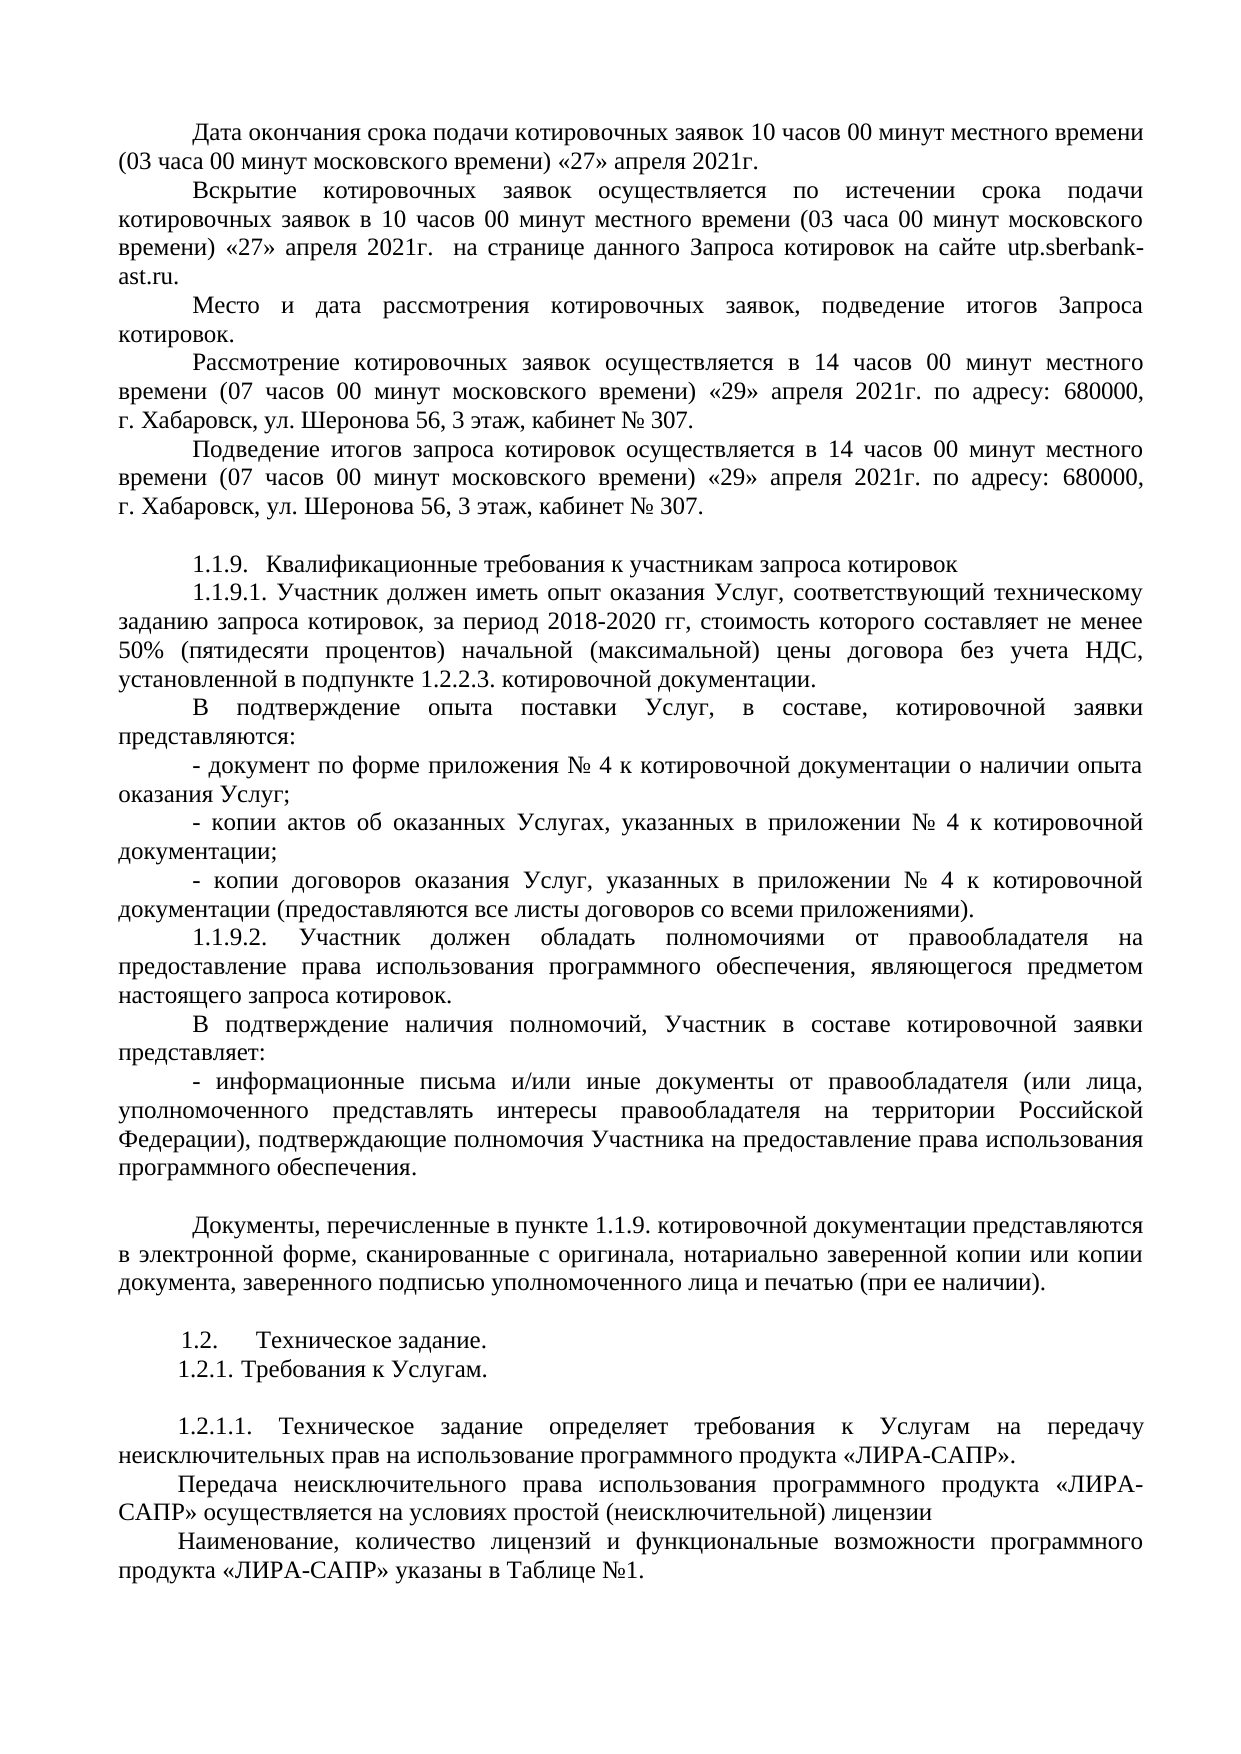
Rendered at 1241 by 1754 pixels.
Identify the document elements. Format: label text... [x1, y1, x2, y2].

text Наименование, количество лицензий и функциональные возможности программного продукта «ЛИРА-САПР» указаны в Таблице №1. [118, 1526, 1144, 1584]
text Вскрытие котировочных заявок осуществляется по истечении срока подачи котировочных заявок в 10 часов 00 минут местного времени (03 часа 00 минут московского времени) «27» апреля 2021г. на странице данного Запроса котировок на сайте utp.sberbank-ast.ru. [118, 175, 1144, 290]
list Документы, перечисленные в пункте 1.1.9. котировочной документации представляются в электронной форме, сканированные с оригинала, нотариально заверенной копии или копии документа, заверенного подписью уполномоченного лица и печатью (при ее наличии). [118, 1210, 1144, 1296]
text - копии договоров оказания Услуг, указанных в приложении № 4 к котировочной документации (предоставляются все листы договоров со всеми приложениями). [118, 865, 1144, 922]
text Дата окончания срока подачи котировочных заявок 10 часов 00 минут местного времени (03 часа 00 минут московского времени) «27» апреля 2021г. [118, 117, 1144, 175]
text В подтверждение опыта поставки Услуг, в составе, котировочной заявки представляются: [118, 692, 1144, 750]
list Рассмотрение котировочных заявок осуществляется в 14 часов 00 минут местного времени (07 часов 00 минут московского времени) «29» апреля 2021г. по адресу: 680000, г. Хабаровск, ул. Шеронова 56, 3 этаж, кабинет № 307. [118, 347, 1144, 434]
subtitle 1.2.1. Требования к Услугам. [177, 1354, 1144, 1382]
list 1.1.9. Квалификационные требования к участникам запроса котировок [118, 549, 1144, 577]
text Место и дата рассмотрения котировочных заявок, подведение итогов Запроса котировок. [118, 290, 1144, 347]
text - информационные письма и/или иные документы от правообладателя (или лица, уполномоченного представлять интересы правообладателя на территории Российской Федерации), подтверждающие полномочия Участника на предоставление права использования программного обеспечения. [118, 1066, 1144, 1181]
subtitle 1.2. Техническое задание. [118, 1325, 1144, 1354]
list Подведение итогов запроса котировок осуществляется в 14 часов 00 минут местного времени (07 часов 00 минут московского времени) «29» апреля 2021г. по адресу: 680000, г. Хабаровск, ул. Шеронова 56, 3 этаж, кабинет № 307. [118, 434, 1144, 520]
text В подтверждение наличия полномочий, Участник в составе котировочной заявки представляет: [118, 1009, 1144, 1066]
text 1.2.1.1. Техническое задание определяет требования к Услугам на передачу неисключительных прав на использование программного продукта «ЛИРА-САПР». [118, 1411, 1144, 1469]
text 1.1.9.1. Участник должен иметь опыт оказания Услуг, соответствующий техническому заданию запроса котировок, за период 2018-2020 гг, стоимость которого составляет не менее 50% (пятидесяти процентов) начальной (максимальной) цены договора без учета НДС, установленной в подпункте 1.2.2.3. котировочной документации. [118, 577, 1144, 692]
text - документ по форме приложения № 4 к котировочной документации о наличии опыта оказания Услуг; [118, 750, 1144, 807]
text 1.1.9.2. Участник должен обладать полномочиями от правообладателя на предоставление права использования программного обеспечения, являющегося предметом настоящего запроса котировок. [118, 922, 1144, 1009]
text - копии актов об оказанных Услугах, указанных в приложении № 4 к котировочной документации; [118, 807, 1144, 865]
text Передача неисключительного права использования программного продукта «ЛИРА-САПР» осуществляется на условиях простой (неисключительной) лицензии [118, 1469, 1144, 1526]
